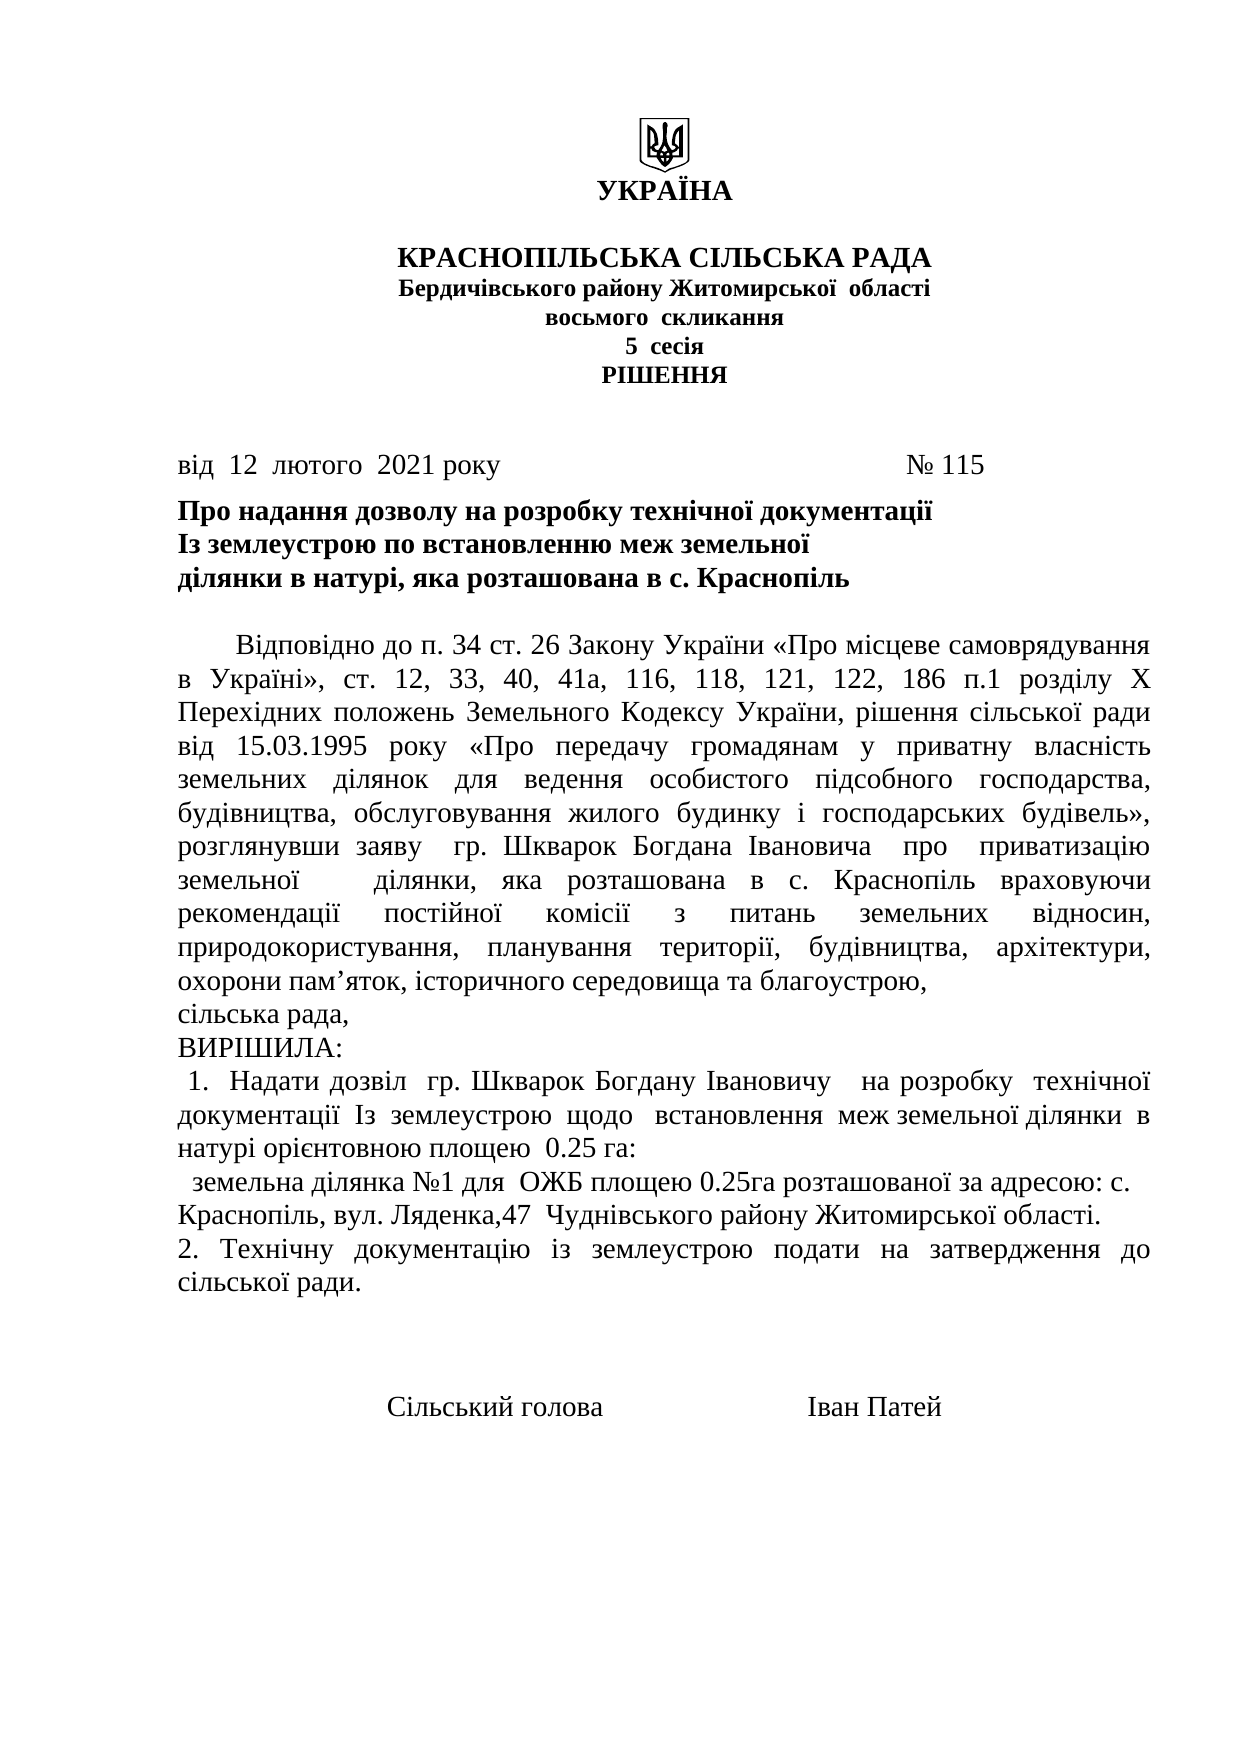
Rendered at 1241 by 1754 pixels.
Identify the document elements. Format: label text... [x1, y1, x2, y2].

text КРАСНОПІЛЬСЬКА СІЛЬСЬКА РАДА [177, 240, 1152, 273]
text Бердичівського району Житомирської області [177, 273, 1152, 302]
text від 12 лютого 2021 року № 115 [177, 447, 1152, 481]
text восьмого скликання [177, 302, 1152, 331]
text РІШЕННЯ [177, 360, 1152, 388]
text УКРАЇНА [177, 173, 1152, 206]
text сільська рада, [177, 996, 1152, 1030]
text 5 сесія [177, 331, 1152, 360]
text ВИРІШИЛА: [177, 1030, 1152, 1063]
text ділянки в натурі, яка розташована в с. Краснопіль [177, 560, 1152, 594]
text Сільський голова Іван Патей [177, 1389, 1152, 1423]
text Відповідно до п. 34 ст. 26 Закону України «Про місцеве самоврядування в Україні», ст. 12, 33, 40, 41а, 116, 118, 121, 122, 186 п.1 розділу Х Перехідних положень Земельного Кодексу України, рішення сільської ради від 15.03.1995 року «Про передачу громадянам у приватну власність земельних ділянок для ведення особистого підсобного господарства, будівництва, обслуговування жилого будинку і господарських будівель», розглянувши заяву гр. Шкварок Богдана Івановича про приватизацію земельної ділянки, яка розташована в с. Краснопіль враховуючи рекомендації постійної комісії з питань земельних відносин, природокористування, планування території, будівництва, архітектури, охорони пам’яток, історичного середовища та благоустрою, [177, 627, 1152, 996]
text 2. Технічну документацію із землеустрою подати на затвердження до сільської ради. [177, 1231, 1152, 1298]
text 1. Надати дозвіл гр. Шкварок Богдану Івановичу на розробку технічної документації Із землеустрою щодо встановлення меж земельної ділянки в натурі орієнтовною площею 0.25 га: [177, 1063, 1152, 1164]
text Із землеустрою по встановленню меж земельної [177, 527, 1152, 560]
text Про надання дозволу на розробку технічної документації [177, 493, 1152, 527]
text земельна ділянка №1 для ОЖБ площею 0.25га розташованої за адресою: с. Краснопіль, вул. Ляденка,47 Чуднівського району Житомирської області. [177, 1164, 1152, 1231]
